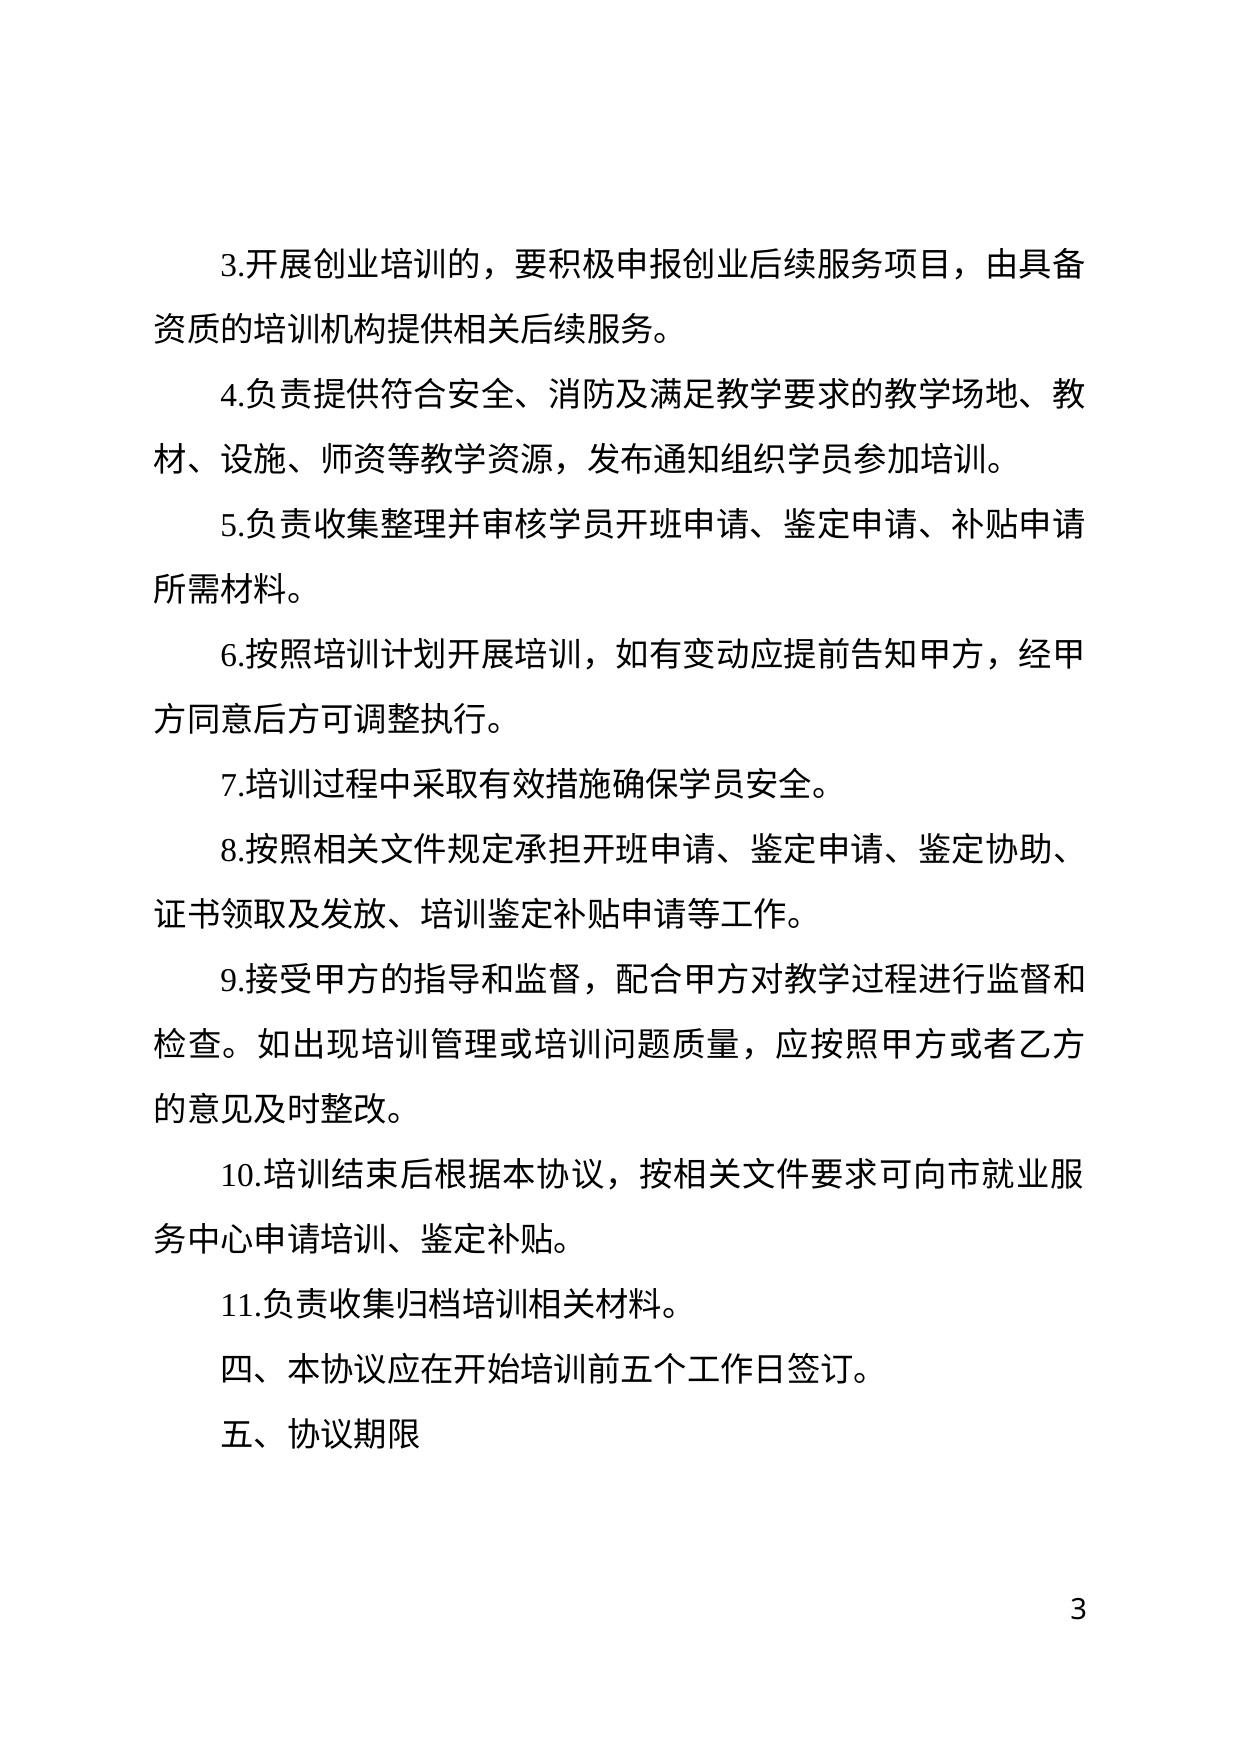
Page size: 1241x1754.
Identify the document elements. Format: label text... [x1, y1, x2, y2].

text 3.开展创业培训的，要积极申报创业后续服务项目，由具备资质的培训机构提供相关后续服务。 [153, 230, 1087, 360]
text 7.培训过程中采取有效措施确保学员安全。 [153, 750, 1087, 815]
text 8.按照相关文件规定承担开班申请、鉴定申请、鉴定协助、证书领取及发放、培训鉴定补贴申请等工作。 [153, 815, 1087, 945]
text 4.负责提供符合安全、消防及满足教学要求的教学场地、教材、设施、师资等教学资源，发布通知组织学员参加培训。 [153, 360, 1087, 490]
text 五、协议期限 [153, 1400, 1087, 1465]
text 5.负责收集整理并审核学员开班申请、鉴定申请、补贴申请所需材料。 [153, 490, 1087, 620]
text 6.按照培训计划开展培训，如有变动应提前告知甲方，经甲方同意后方可调整执行。 [153, 620, 1087, 750]
text 10.培训结束后根据本协议，按相关文件要求可向市就业服务中心申请培训、鉴定补贴。 [153, 1140, 1087, 1270]
text 9.接受甲方的指导和监督，配合甲方对教学过程进行监督和检查。如出现培训管理或培训问题质量，应按照甲方或者乙方的意见及时整改。 [153, 945, 1087, 1140]
text 四、本协议应在开始培训前五个工作日签订。 [153, 1335, 1087, 1400]
text 11.负责收集归档培训相关材料。 [153, 1270, 1087, 1335]
